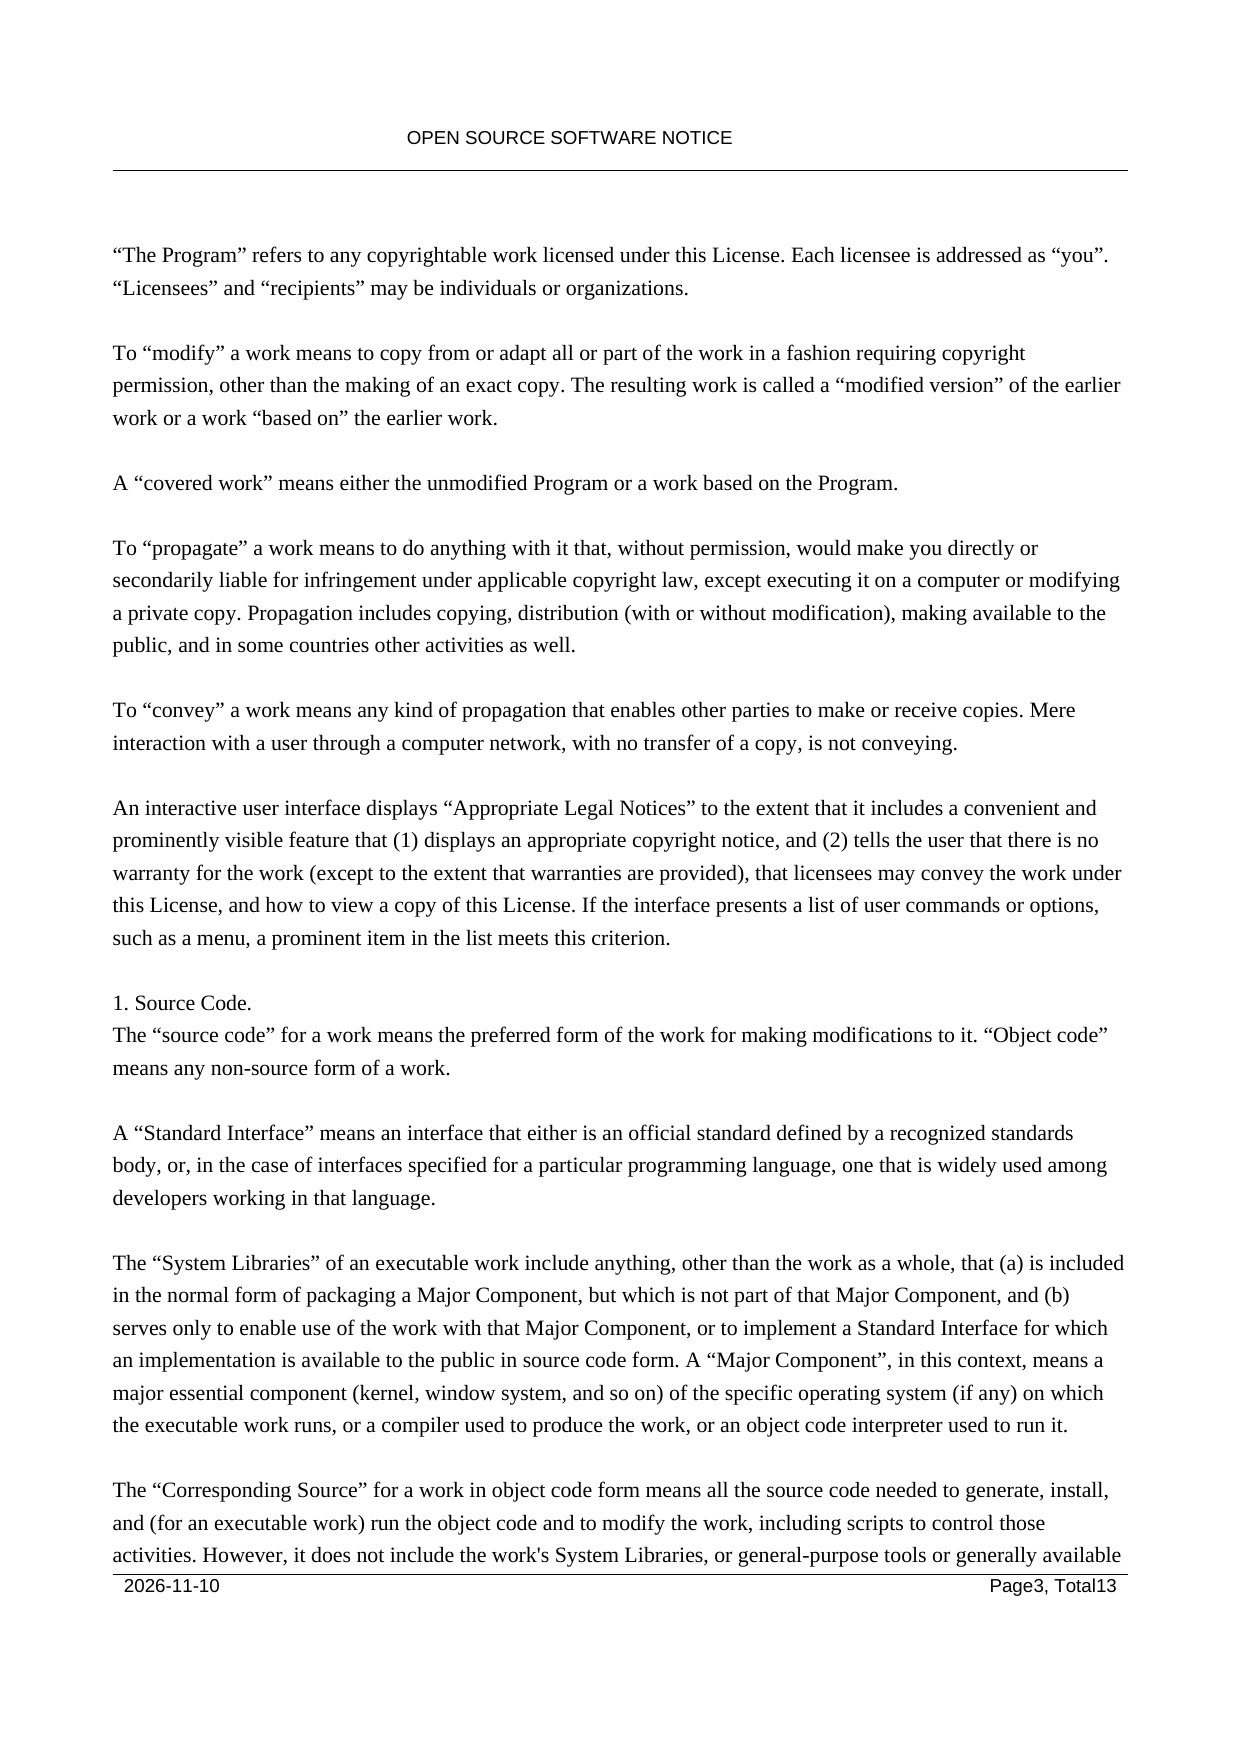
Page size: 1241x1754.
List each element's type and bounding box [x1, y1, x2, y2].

text [112, 206, 1128, 1571]
